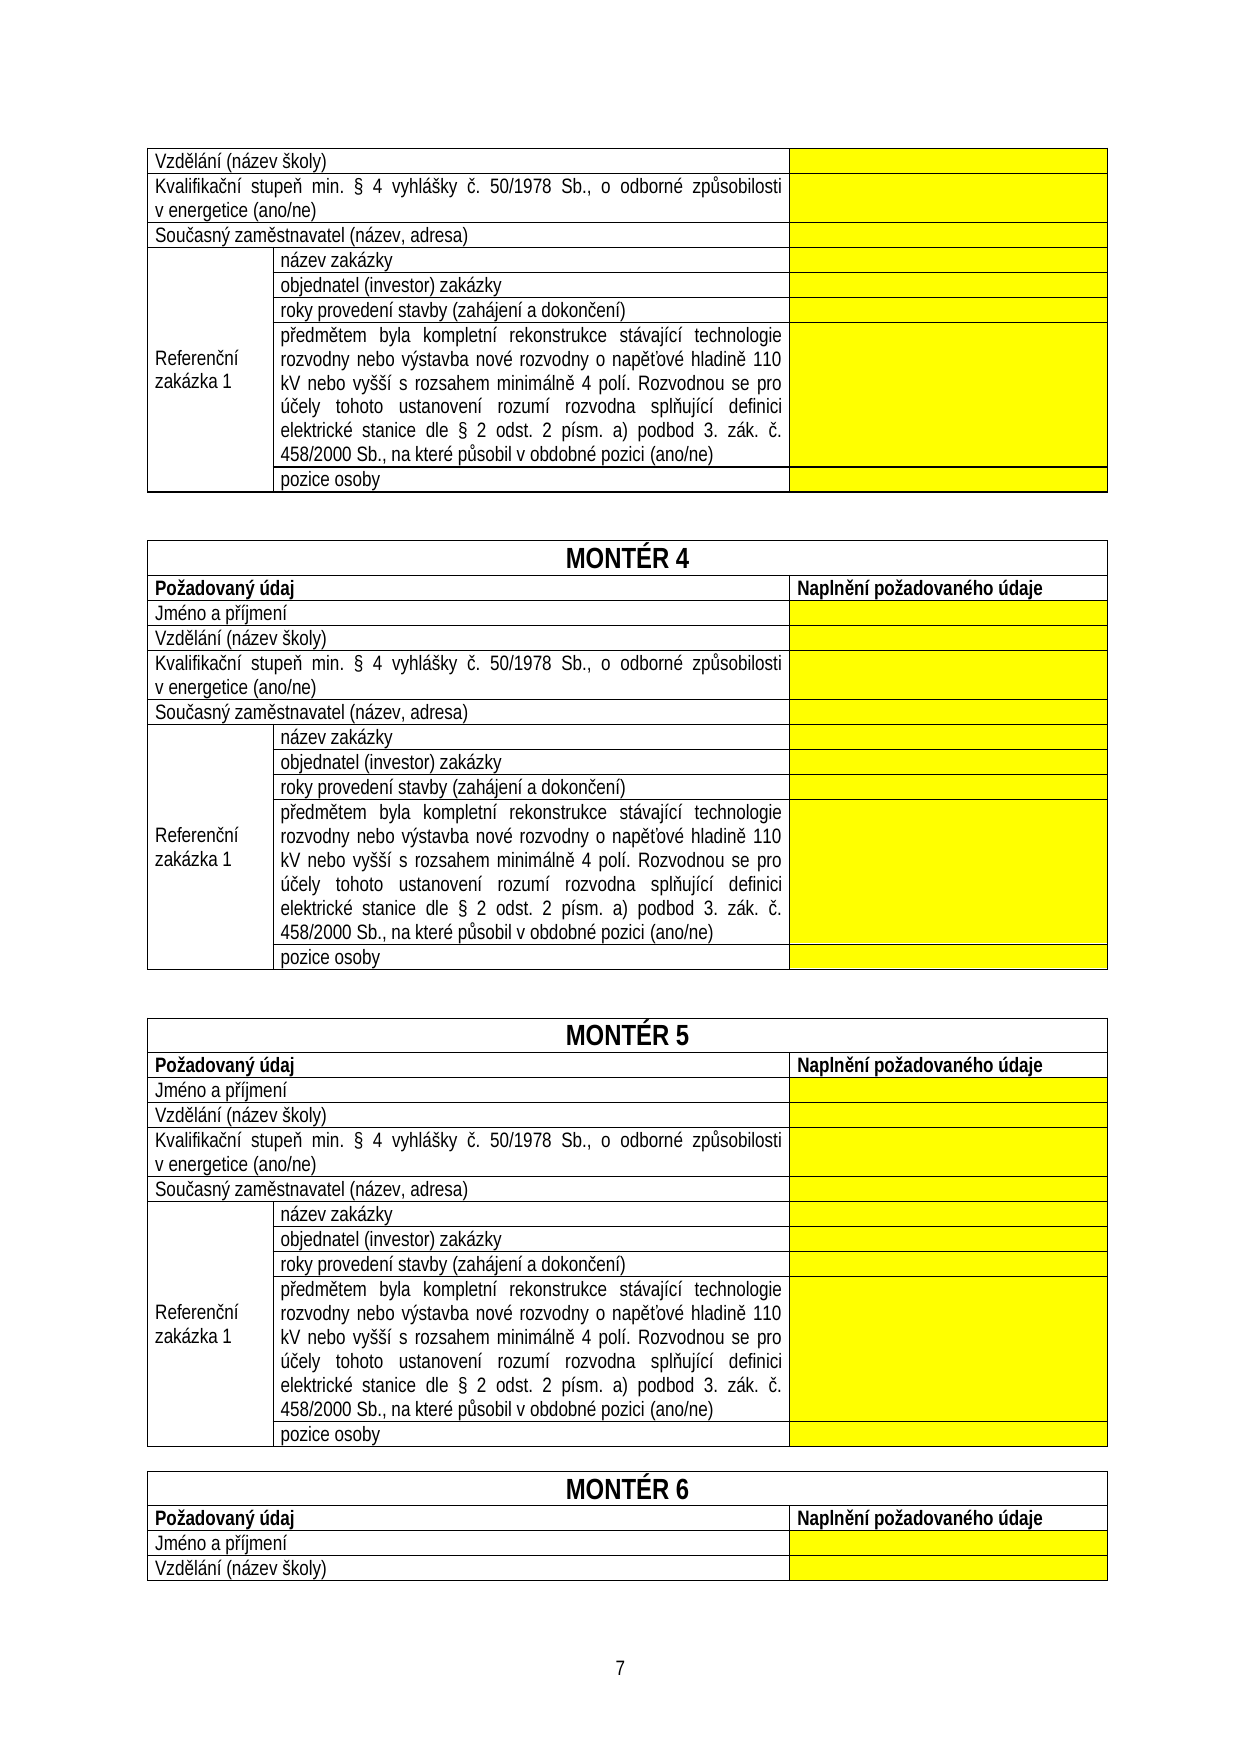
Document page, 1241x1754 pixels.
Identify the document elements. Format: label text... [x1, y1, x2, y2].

table_cell [790, 1277, 1107, 1421]
table_cell [790, 1252, 1107, 1276]
table_cell název zakázky [274, 725, 789, 749]
table_cell Jméno a příjmení [148, 601, 789, 625]
table_cell roky provedení stavby (zahájení a dokončení) [274, 298, 789, 322]
table_cell Kvalifikační stupeň min. § 4 vyhlášky č. 50/1978 Sb., o odborné způsobilosti v energetice (ano/ne) [148, 174, 789, 222]
table_cell Vzdělání (název školy) [148, 1103, 789, 1127]
table_cell Jméno a příjmení [148, 1531, 789, 1555]
table_cell název zakázky [274, 1202, 789, 1226]
table_cell Naplnění požadovaného údaje [790, 1053, 1107, 1077]
table_cell [790, 273, 1107, 297]
table_cell [790, 1556, 1107, 1580]
table_header montér 5 [148, 1019, 1107, 1052]
table_cell Současný zaměstnavatel (název, adresa) [148, 223, 789, 247]
table_cell [790, 725, 1107, 749]
table_cell Naplnění požadovaného údaje [790, 1506, 1107, 1530]
table_cell pozice osoby [274, 1422, 789, 1446]
table_cell roky provedení stavby (zahájení a dokončení) [274, 775, 789, 799]
table_cell Naplnění požadovaného údaje [790, 576, 1107, 600]
table_cell Referenční zakázka 1 [148, 1202, 273, 1446]
table_cell pozice osoby [274, 468, 789, 491]
table_cell Vzdělání (název školy) [148, 626, 789, 650]
table_cell Vzdělání (název školy) [148, 1556, 789, 1580]
table_cell [790, 248, 1107, 272]
table_cell roky provedení stavby (zahájení a dokončení) [274, 1252, 789, 1276]
table_header montér 6 [148, 1472, 1107, 1505]
table_cell [790, 626, 1107, 650]
table_cell [790, 800, 1107, 943]
table_cell [790, 1177, 1107, 1201]
table_cell [790, 1128, 1107, 1176]
table_cell [790, 298, 1107, 322]
table_cell název zakázky [274, 248, 789, 272]
table_cell Současný zaměstnavatel (název, adresa) [148, 700, 789, 724]
table_cell Požadovaný údaj [148, 1506, 789, 1530]
table_cell objednatel (investor) zakázky [274, 750, 789, 774]
table_cell Kvalifikační stupeň min. § 4 vyhlášky č. 50/1978 Sb., o odborné způsobilosti v energetice (ano/ne) [148, 1128, 789, 1176]
table_cell [790, 149, 1107, 173]
table_cell Referenční zakázka 1 [148, 248, 273, 491]
table_cell [790, 700, 1107, 724]
table_cell [790, 223, 1107, 247]
table_cell Referenční zakázka 1 [148, 725, 273, 968]
table_cell [790, 750, 1107, 774]
table_cell [790, 1202, 1107, 1226]
table_cell [790, 1078, 1107, 1102]
table_cell [790, 601, 1107, 625]
table_cell [790, 323, 1107, 466]
table_cell [790, 651, 1107, 699]
table_cell Kvalifikační stupeň min. § 4 vyhlášky č. 50/1978 Sb., o odborné způsobilosti v energetice (ano/ne) [148, 651, 789, 699]
table_cell Jméno a příjmení [148, 1078, 789, 1102]
table_cell [790, 1531, 1107, 1555]
table_cell [790, 468, 1107, 491]
table_cell Současný zaměstnavatel (název, adresa) [148, 1177, 789, 1201]
table_cell Požadovaný údaj [148, 576, 789, 600]
table_header montér 4 [148, 541, 1107, 575]
table_cell pozice osoby [274, 945, 789, 968]
table_cell [790, 174, 1107, 222]
table_cell [790, 1227, 1107, 1251]
table_cell [790, 775, 1107, 799]
table_cell [790, 945, 1107, 968]
table_cell objednatel (investor) zakázky [274, 1227, 789, 1251]
table_cell [790, 1422, 1107, 1446]
table_cell objednatel (investor) zakázky [274, 273, 789, 297]
table_cell Vzdělání (název školy) [148, 149, 789, 173]
table_cell Požadovaný údaj [148, 1053, 789, 1077]
table_cell [790, 1103, 1107, 1127]
